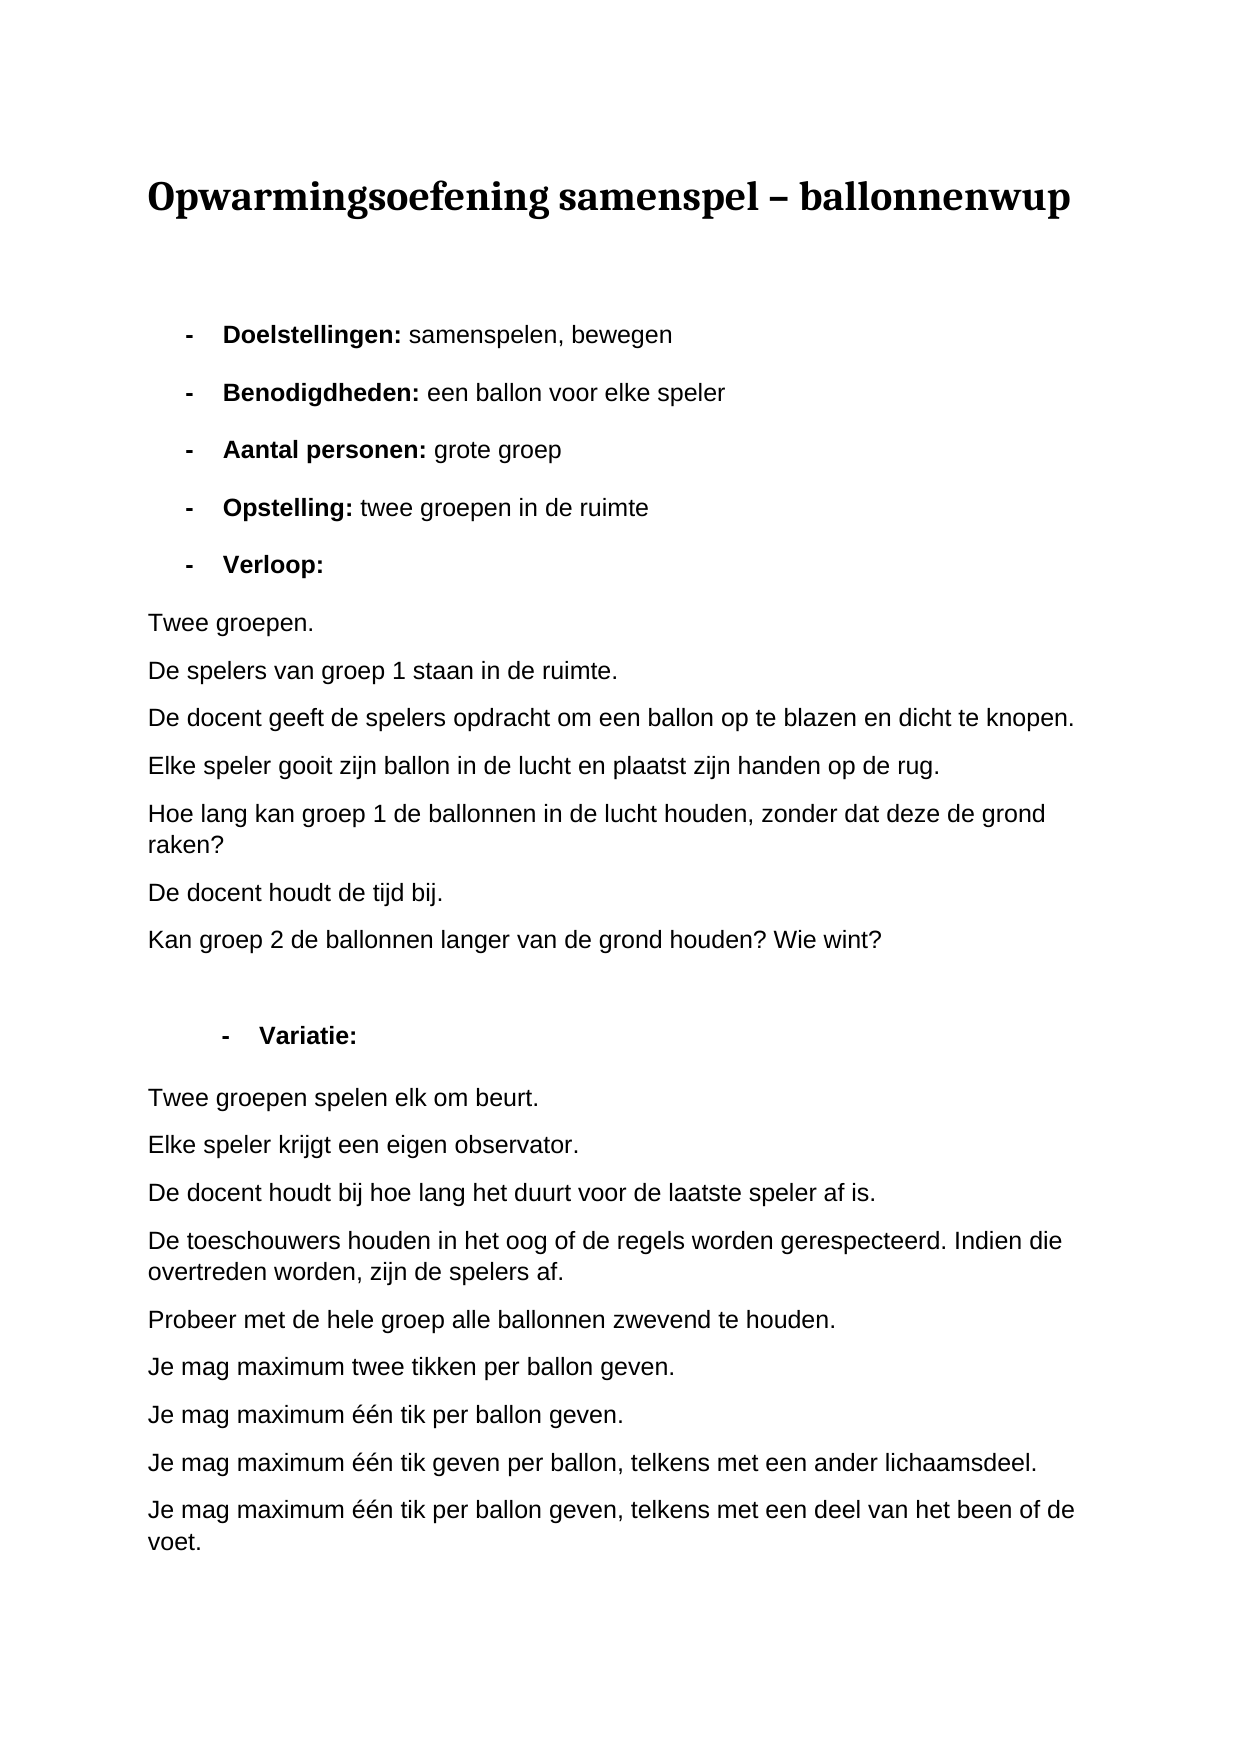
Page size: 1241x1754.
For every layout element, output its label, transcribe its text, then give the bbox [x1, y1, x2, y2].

list Variatie: [221, 1021, 1093, 1049]
list Doelstellingen: samenspelen, bewegen [185, 321, 1093, 349]
text Je mag maximum twee tikken per ballon geven. [148, 1352, 1093, 1381]
text De spelers van groep 1 staan in de ruimte. [148, 656, 1093, 684]
list Aantal personen: grote groep [185, 436, 1093, 464]
list Opstelling: twee groepen in de ruimte [185, 493, 1093, 522]
text Hoe lang kan groep 1 de ballonnen in de lucht houden, zonder dat deze de grond raken? [148, 799, 1093, 859]
text Elke speler gooit zijn ballon in de lucht en plaatst zijn handen op de rug. [148, 751, 1093, 780]
text Elke speler krijgt een eigen observator. [148, 1131, 1093, 1159]
text Probeer met de hele groep alle ballonnen zwevend te houden. [148, 1305, 1093, 1333]
text De docent houdt de tijd bij. [148, 878, 1093, 906]
text Twee groepen. [148, 608, 1093, 637]
list Opwarmingsoefening samenspel – ballonnenwup [148, 173, 1123, 221]
text Je mag maximum één tik per ballon geven, telkens met een deel van het been of de voet. [148, 1496, 1093, 1555]
text De docent houdt bij hoe lang het duurt voor de laatste speler af is. [148, 1178, 1093, 1207]
text Je mag maximum één tik per ballon geven. [148, 1400, 1093, 1429]
list Benodigdheden: een ballon voor elke speler [185, 378, 1093, 407]
text Je mag maximum één tik geven per ballon, telkens met een ander lichaamsdeel. [148, 1448, 1093, 1477]
list Verloop: [185, 551, 1093, 579]
text De docent geeft de spelers opdracht om een ballon op te blazen en dicht te knopen. [148, 703, 1093, 732]
text Twee groepen spelen elk om beurt. [148, 1083, 1093, 1112]
text De toeschouwers houden in het oog of de regels worden gerespecteerd. Indien die overtreden worden, zijn de spelers af. [148, 1226, 1093, 1286]
text Kan groep 2 de ballonnen langer van de grond houden? Wie wint? [148, 925, 1093, 954]
